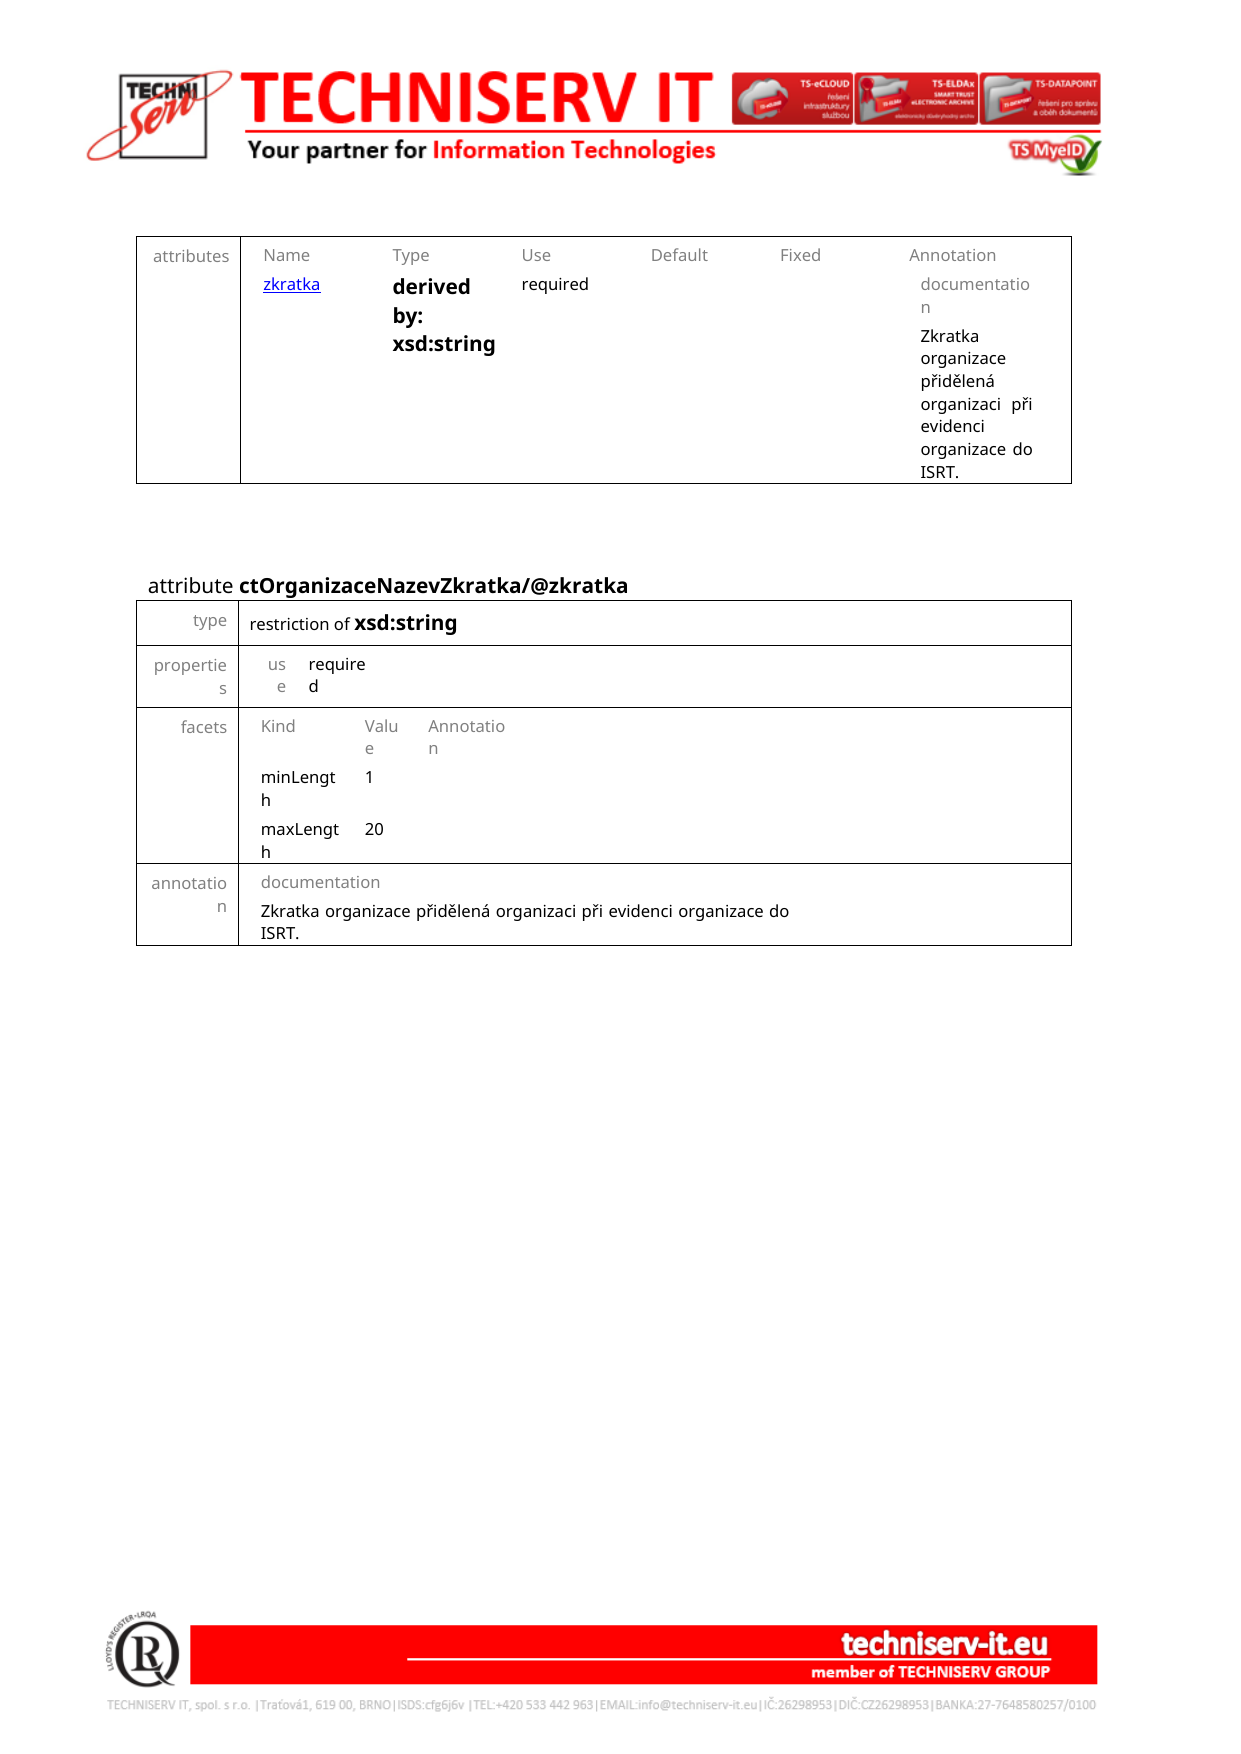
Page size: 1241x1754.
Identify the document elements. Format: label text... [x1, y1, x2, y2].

table_cell [239, 864, 1071, 945]
table_header type [137, 601, 238, 645]
picture [79, 58, 1118, 185]
table_cell [241, 237, 1071, 483]
picture [87, 1607, 1103, 1715]
table_cell [239, 708, 1071, 863]
table_cell annotation [137, 864, 238, 945]
table_cell attributes [137, 237, 240, 483]
table_cell facets [137, 708, 238, 863]
table_header restriction of xsd:string [239, 601, 1071, 645]
table_cell [239, 646, 1071, 707]
table_cell properties [137, 646, 238, 707]
text attribute ctOrganizaceNazevZkratka/@zkratka [148, 571, 1092, 600]
